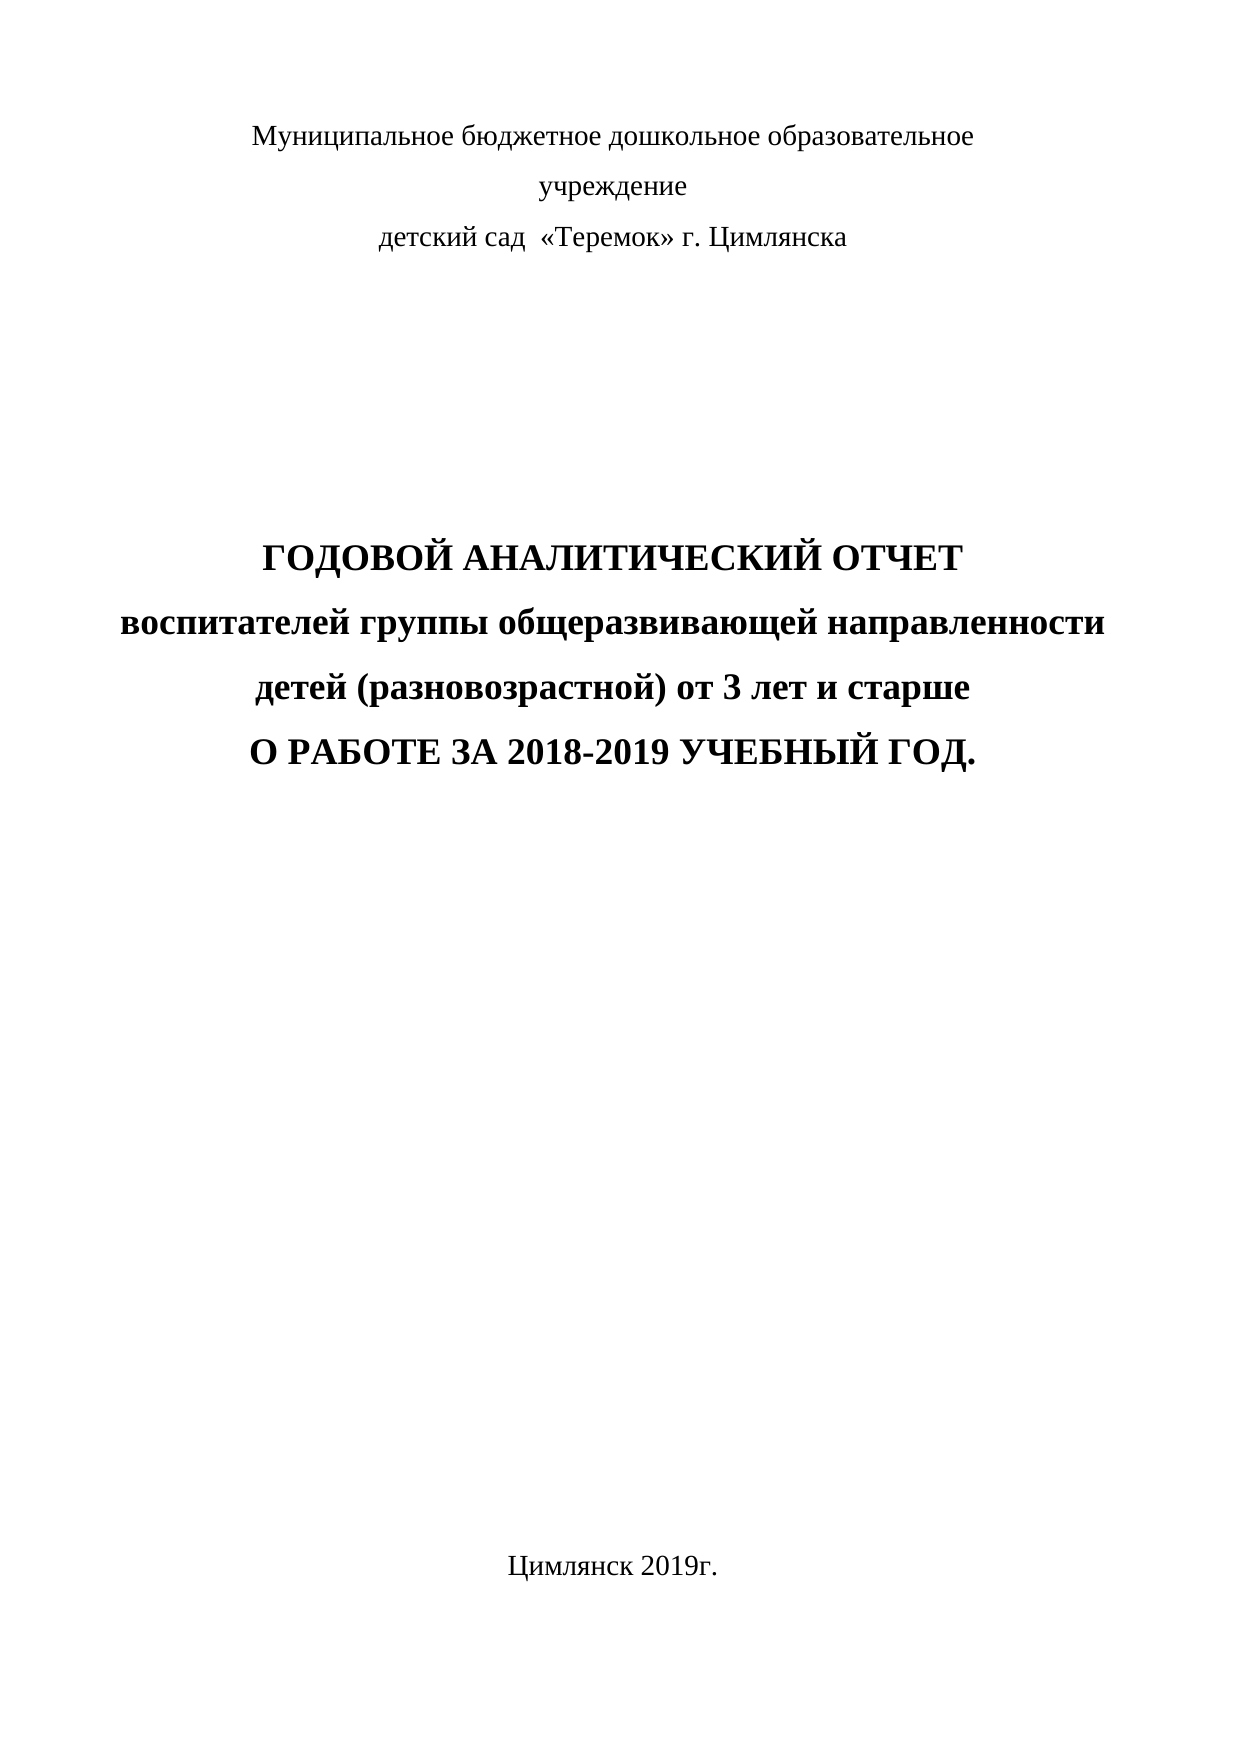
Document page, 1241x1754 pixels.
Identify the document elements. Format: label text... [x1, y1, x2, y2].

text О РАБОТЕ ЗА 2018-2019 УЧЕБНЫЙ ГОД. [74, 729, 1152, 772]
text воспитателей группы общеразвивающей направленности детей (разновозрастной) от 3 лет и старше [74, 600, 1152, 707]
text Цимлянск 2019г. [74, 1548, 1152, 1582]
text детский сад «Теремок» г. Цимлянска [74, 219, 1152, 252]
text учреждение [74, 168, 1152, 202]
text ГОДОВОЙ АНАЛИТИЧЕСКИЙ ОТЧЕТ [74, 535, 1152, 578]
text Муниципальное бюджетное дошкольное образовательное [74, 118, 1152, 152]
